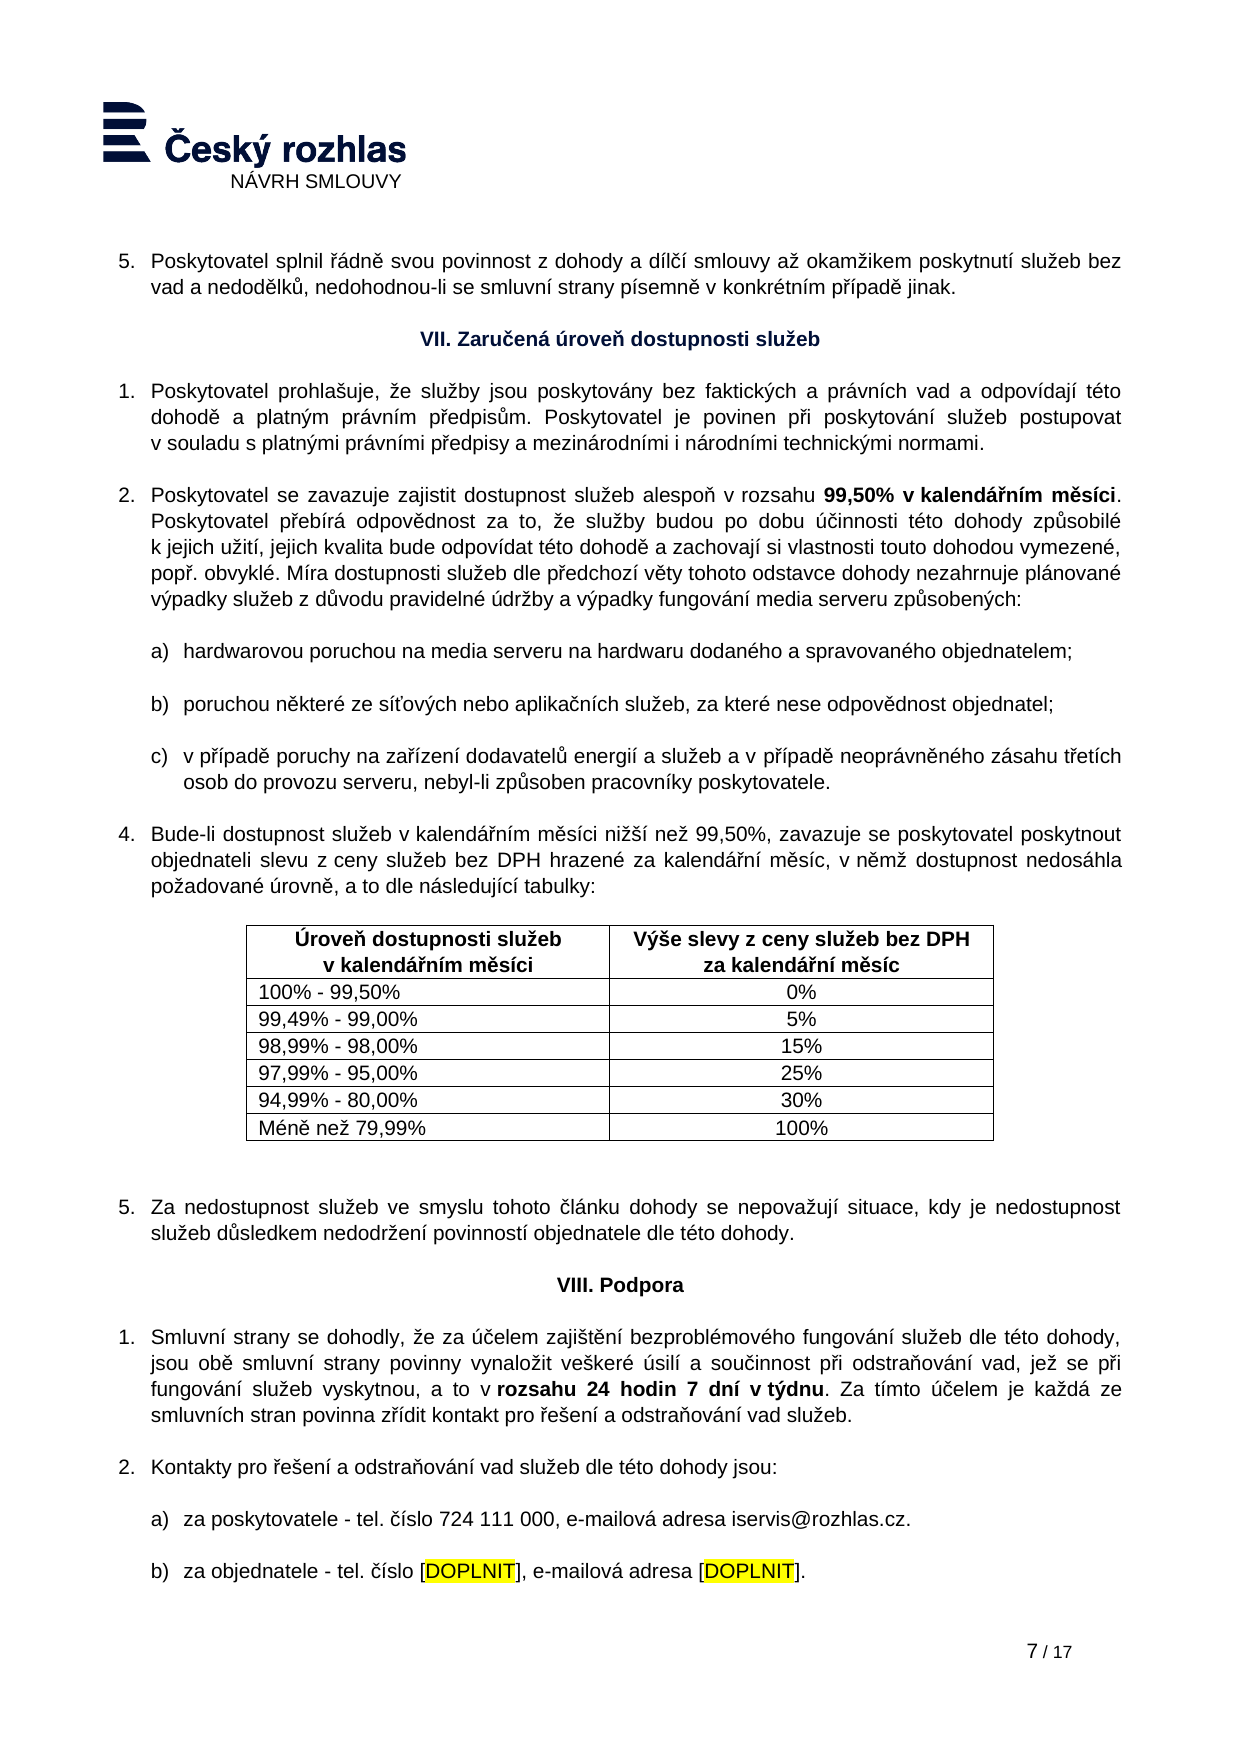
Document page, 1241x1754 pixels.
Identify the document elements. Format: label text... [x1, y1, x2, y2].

list Smluvní strany se dohodly, že za účelem zajištění bezproblémového fungování služeb dle této dohody, jsou obě smluvní strany povinny vynaložit veškeré úsilí a součinnost při odstraňování vad, jež se při fungování služeb vyskytnou, a to v rozsahu 24 hodin 7 dní v týdnu. Za tímto účelem je každá ze smluvních stran povinna zřídit kontakt pro řešení a odstraňování vad služeb. [118, 1323, 1122, 1428]
list za objednatele - tel. číslo [DOPLNIT], e-mailová adresa [DOPLNIT]. [151, 1558, 1122, 1584]
table_header Výše slevy z ceny služeb bez DPH za kalendářní měsíc [610, 926, 993, 978]
table_cell 99,49% - 99,00% [247, 1006, 609, 1032]
table_cell 0% [610, 979, 993, 1005]
table_cell Méně než 79,99% [247, 1114, 609, 1140]
table_cell 5% [610, 1006, 993, 1032]
list Poskytovatel se zavazuje zajistit dostupnost služeb alespoň v rozsahu 99,50% v kalendářním měsíci. Poskytovatel přebírá odpovědnost za to, že služby budou po dobu účinnosti této dohody způsobilé k jejich užití, jejich kvalita bude odpovídat této dohodě a zachovají si vlastnosti touto dohodou vymezené, popř. obvyklé. Míra dostupnosti služeb dle předchozí věty tohoto odstavce dohody nezahrnuje plánované výpadky služeb z důvodu pravidelné údržby a výpadky fungování media serveru způsobených: [118, 482, 1122, 612]
list hardwarovou poruchou na media serveru na hardwaru dodaného a spravovaného objednatelem; [151, 638, 1122, 664]
table_header Úroveň dostupnosti služeb v kalendářním měsíci [247, 926, 609, 978]
table_cell 97,99% - 95,00% [247, 1060, 609, 1086]
table_cell 100% - 99,50% [247, 979, 609, 1005]
list Kontakty pro řešení a odstraňování vad služeb dle této dohody jsou: [118, 1454, 1122, 1480]
table_cell 94,99% - 80,00% [247, 1087, 609, 1113]
table_cell 30% [610, 1087, 993, 1113]
subtitle Zaručená úroveň dostupnosti služeb [118, 326, 1122, 352]
list Podpora [118, 1271, 1122, 1297]
list v případě poruchy na zařízení dodavatelů energií a služeb a v případě neoprávněného zásahu třetích osob do provozu serveru, nebyl-li způsoben pracovníky poskytovatele. [151, 742, 1122, 794]
list Za nedostupnost služeb ve smyslu tohoto článku dohody se nepovažují situace, kdy je nedostupnost služeb důsledkem nedodržení povinností objednatele dle této dohody. [118, 1193, 1122, 1245]
list Poskytovatel splnil řádně svou povinnost z dohody a dílčí smlouvy až okamžikem poskytnutí služeb bez vad a nedodělků, nedohodnou-li se smluvní strany písemně v konkrétním případě jinak. [118, 247, 1122, 299]
table_cell 25% [610, 1060, 993, 1086]
list poruchou některé ze síťových nebo aplikačních služeb, za které nese odpovědnost objednatel; [151, 690, 1122, 716]
table_cell 15% [610, 1033, 993, 1059]
table_cell 100% [610, 1114, 993, 1140]
list Poskytovatel prohlašuje, že služby jsou poskytovány bez faktických a právních vad a odpovídají této dohodě a platným právním předpisům. Poskytovatel je povinen při poskytování služeb postupovat v souladu s platnými právními předpisy a mezinárodními i národními technickými normami. [118, 378, 1122, 456]
table_cell 98,99% - 98,00% [247, 1033, 609, 1059]
list Bude-li dostupnost služeb v kalendářním měsíci nižší než 99,50%, zavazuje se poskytovatel poskytnout objednateli slevu z ceny služeb bez DPH hrazené za kalendářní měsíc, v němž dostupnost nedosáhla požadované úrovně, a to dle následující tabulky: [118, 820, 1122, 898]
list za poskytovatele - tel. číslo 724 111 000, e-mailová adresa iservis@rozhlas.cz. [151, 1506, 1122, 1532]
picture [103, 102, 406, 168]
